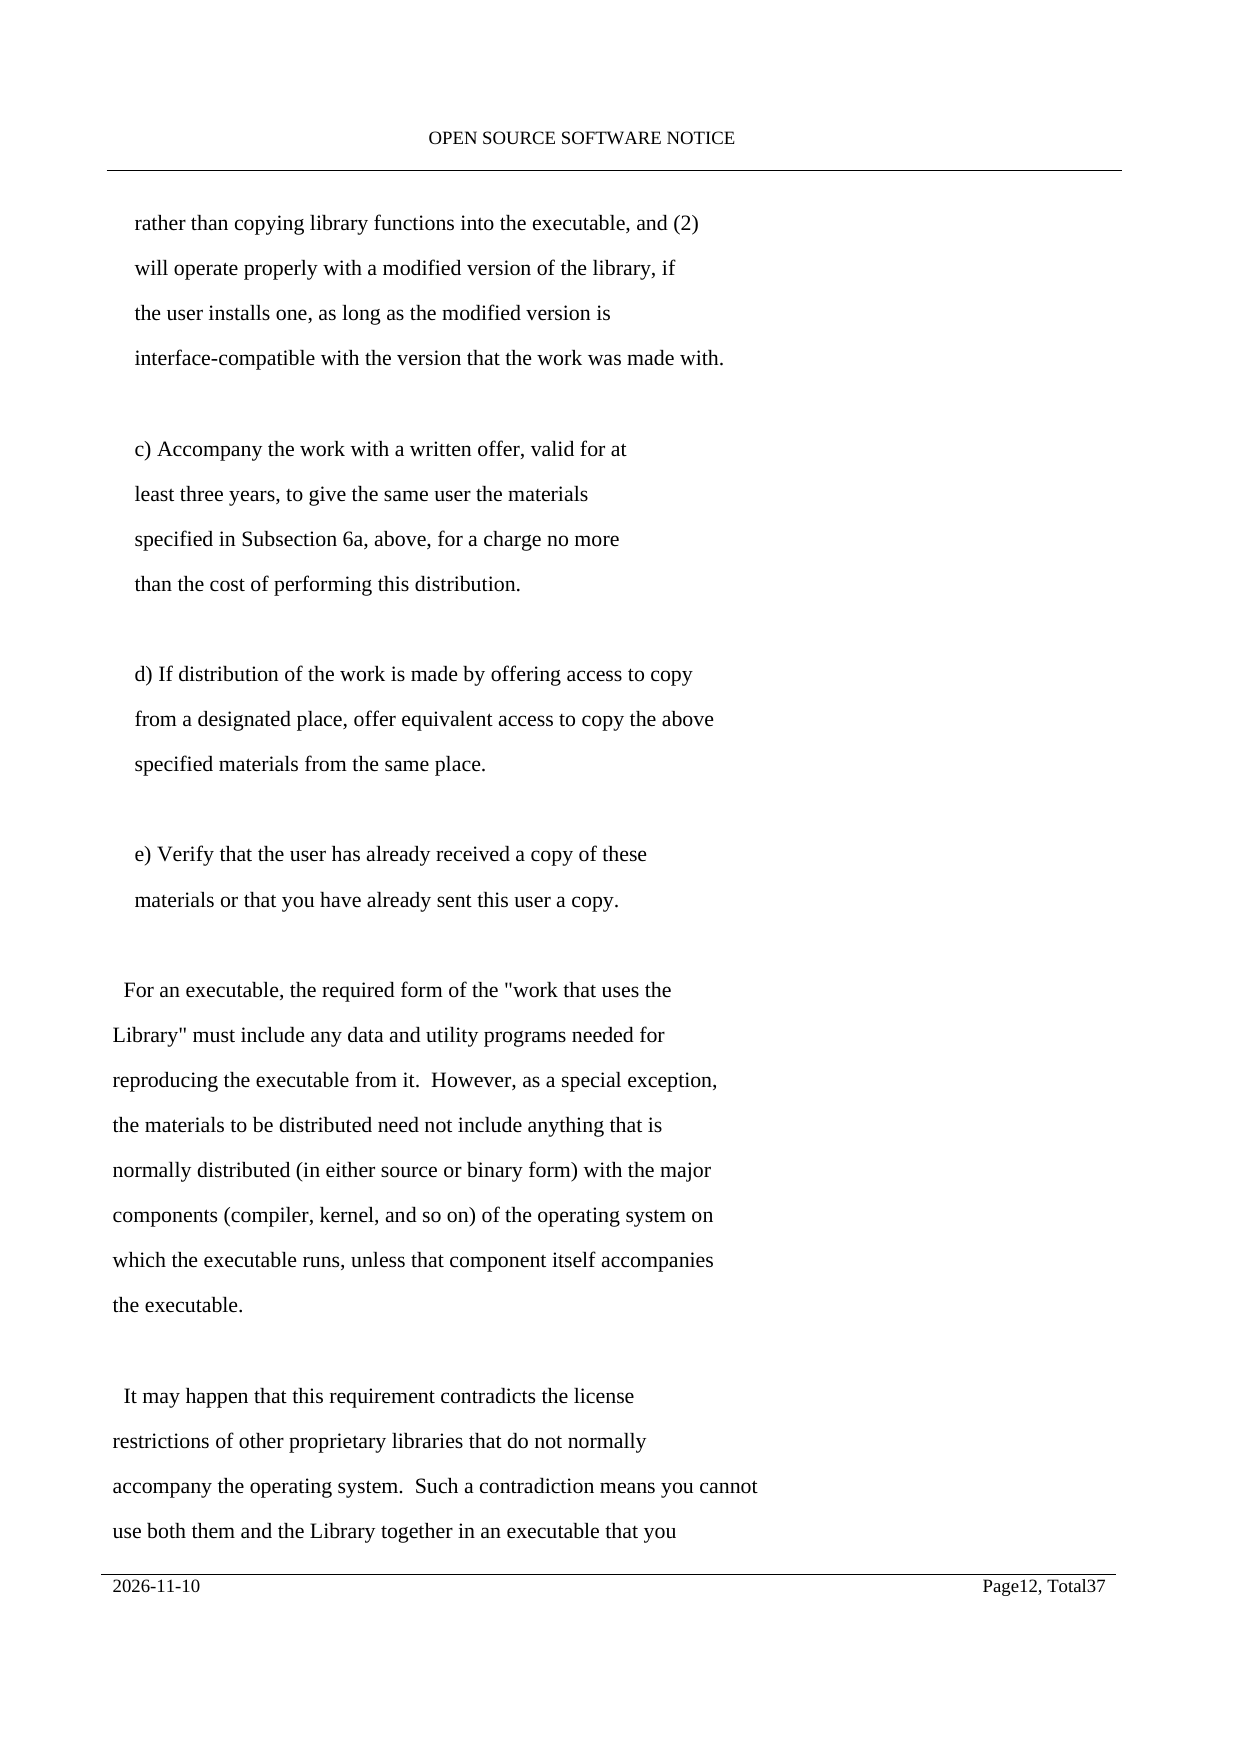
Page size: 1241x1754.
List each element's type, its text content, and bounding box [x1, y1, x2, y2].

text For an executable, the required form of the "work that uses the [112, 973, 1128, 1006]
text Library" must include any data and utility programs needed for [112, 1018, 1128, 1051]
text restrictions of other proprietary libraries that do not normally [112, 1424, 1128, 1457]
text accompany the operating system. Such a contradiction means you cannot [112, 1469, 1128, 1502]
text specified in Subsection 6a, above, for a charge no more [112, 522, 1128, 554]
text from a designated place, offer equivalent access to copy the above [112, 702, 1128, 735]
text specified materials from the same place. [112, 748, 1128, 780]
text the materials to be distributed need not include anything that is [112, 1108, 1128, 1141]
text normally distributed (in either source or binary form) with the major [112, 1153, 1128, 1186]
text rather than copying library functions into the executable, and (2) [112, 206, 1128, 239]
text d) If distribution of the work is made by offering access to copy [112, 657, 1128, 690]
text use both them and the Library together in an executable that you [112, 1514, 1128, 1547]
text materials or that you have already sent this user a copy. [112, 883, 1128, 915]
text least three years, to give the same user the materials [112, 477, 1128, 509]
text the executable. [112, 1289, 1128, 1321]
text will operate properly with a modified version of the library, if [112, 251, 1128, 284]
text interface-compatible with the version that the work was made with. [112, 342, 1128, 374]
text c) Accompany the work with a written offer, valid for at [112, 432, 1128, 464]
text than the cost of performing this distribution. [112, 567, 1128, 600]
text e) Verify that the user has already received a copy of these [112, 838, 1128, 870]
text the user installs one, as long as the modified version is [112, 297, 1128, 329]
text components (compiler, kernel, and so on) of the operating system on [112, 1199, 1128, 1231]
text which the executable runs, unless that component itself accompanies [112, 1244, 1128, 1276]
text It may happen that this requirement contradicts the license [112, 1379, 1128, 1412]
text reproducing the executable from it. However, as a special exception, [112, 1063, 1128, 1096]
